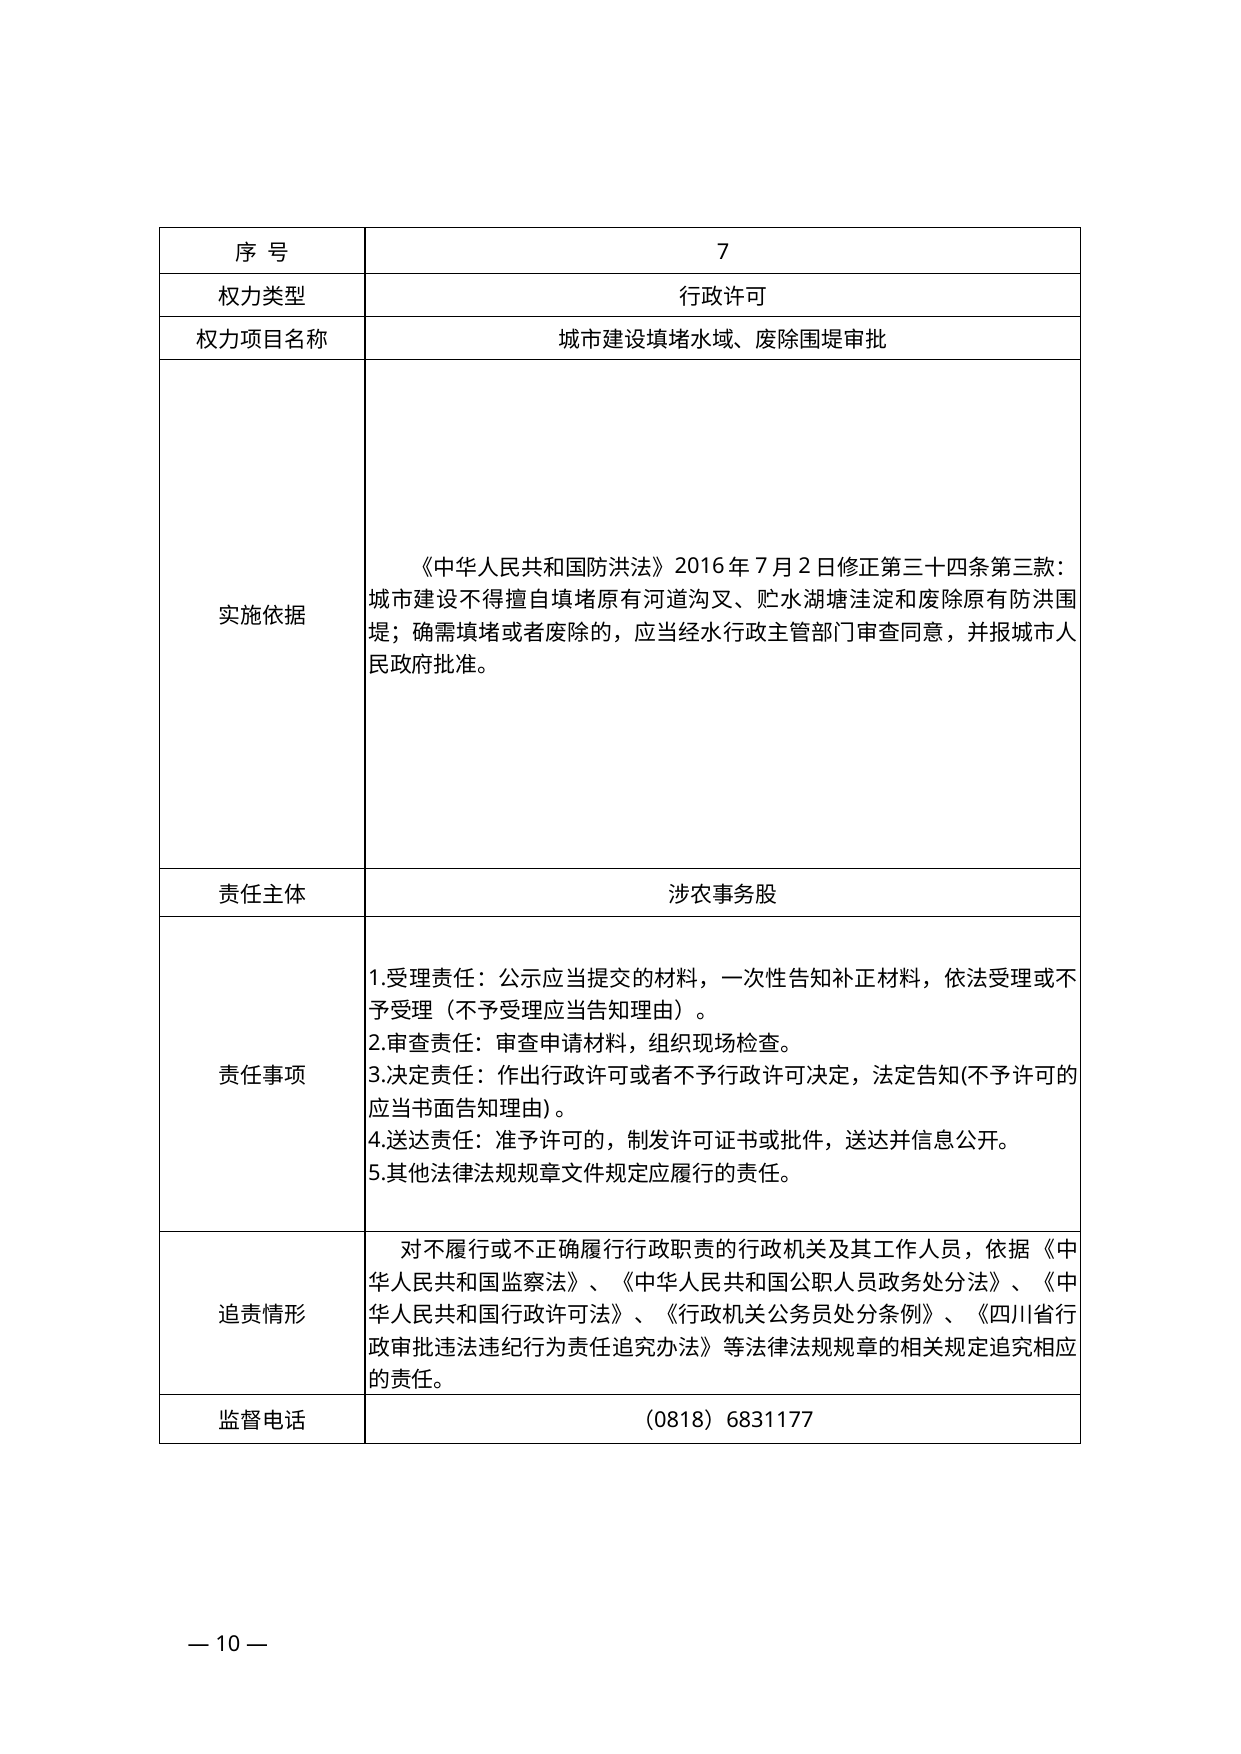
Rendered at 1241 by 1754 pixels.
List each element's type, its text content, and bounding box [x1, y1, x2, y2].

table_cell 《中华人民共和国防洪法》2016年7月2日修正第三十四条第三款：城市建设不得擅自填堵原有河道沟叉、贮水湖塘洼淀和废除原有防洪围堤；确需填堵或者废除的，应当经水行政主管部门审查同意，并报城市人民政府批准。 [366, 360, 1080, 868]
table_cell 监督电话 [160, 1395, 364, 1443]
table_cell 责任事项 [160, 917, 364, 1231]
table_header 7 [366, 228, 1080, 273]
table_cell 对不履行或不正确履行行政职责的行政机关及其工作人员，依据《中华人民共和国监察法》、《中华人民共和国公职人员政务处分法》、《中华人民共和国行政许可法》、《行政机关公务员处分条例》、《四川省行政审批违法违纪行为责任追究办法》等法律法规规章的相关规定追究相应的责任。 [366, 1232, 1080, 1394]
table_cell 1.受理责任：公示应当提交的材料，一次性告知补正材料，依法受理或不予受理（不予受理应当告知理由）。 2.审查责任：审查申请材料，组织现场检查。 3.决定责任：作出行政许可或者不予行政许可决定，法定告知(不予许可的应当书面告知理由) 。 4.送达责任：准予许可的，制发许可证书或批件，送达并信息公开。 5.其他法律法规规章文件规定应履行的责任。 [366, 917, 1080, 1231]
table_cell 行政许可 [366, 274, 1080, 316]
table_cell 责任主体 [160, 869, 364, 916]
table_cell 权力类型 [160, 274, 364, 316]
table_cell 城市建设填堵水域、废除围堤审批 [366, 317, 1080, 359]
table_cell 追责情形 [160, 1232, 364, 1394]
table_cell 实施依据 [160, 360, 364, 868]
table_header 序 号 [160, 228, 364, 273]
table_cell （0818）6831177 [366, 1395, 1080, 1443]
table_cell 权力项目名称 [160, 317, 364, 359]
table_cell 涉农事务股 [366, 869, 1080, 916]
